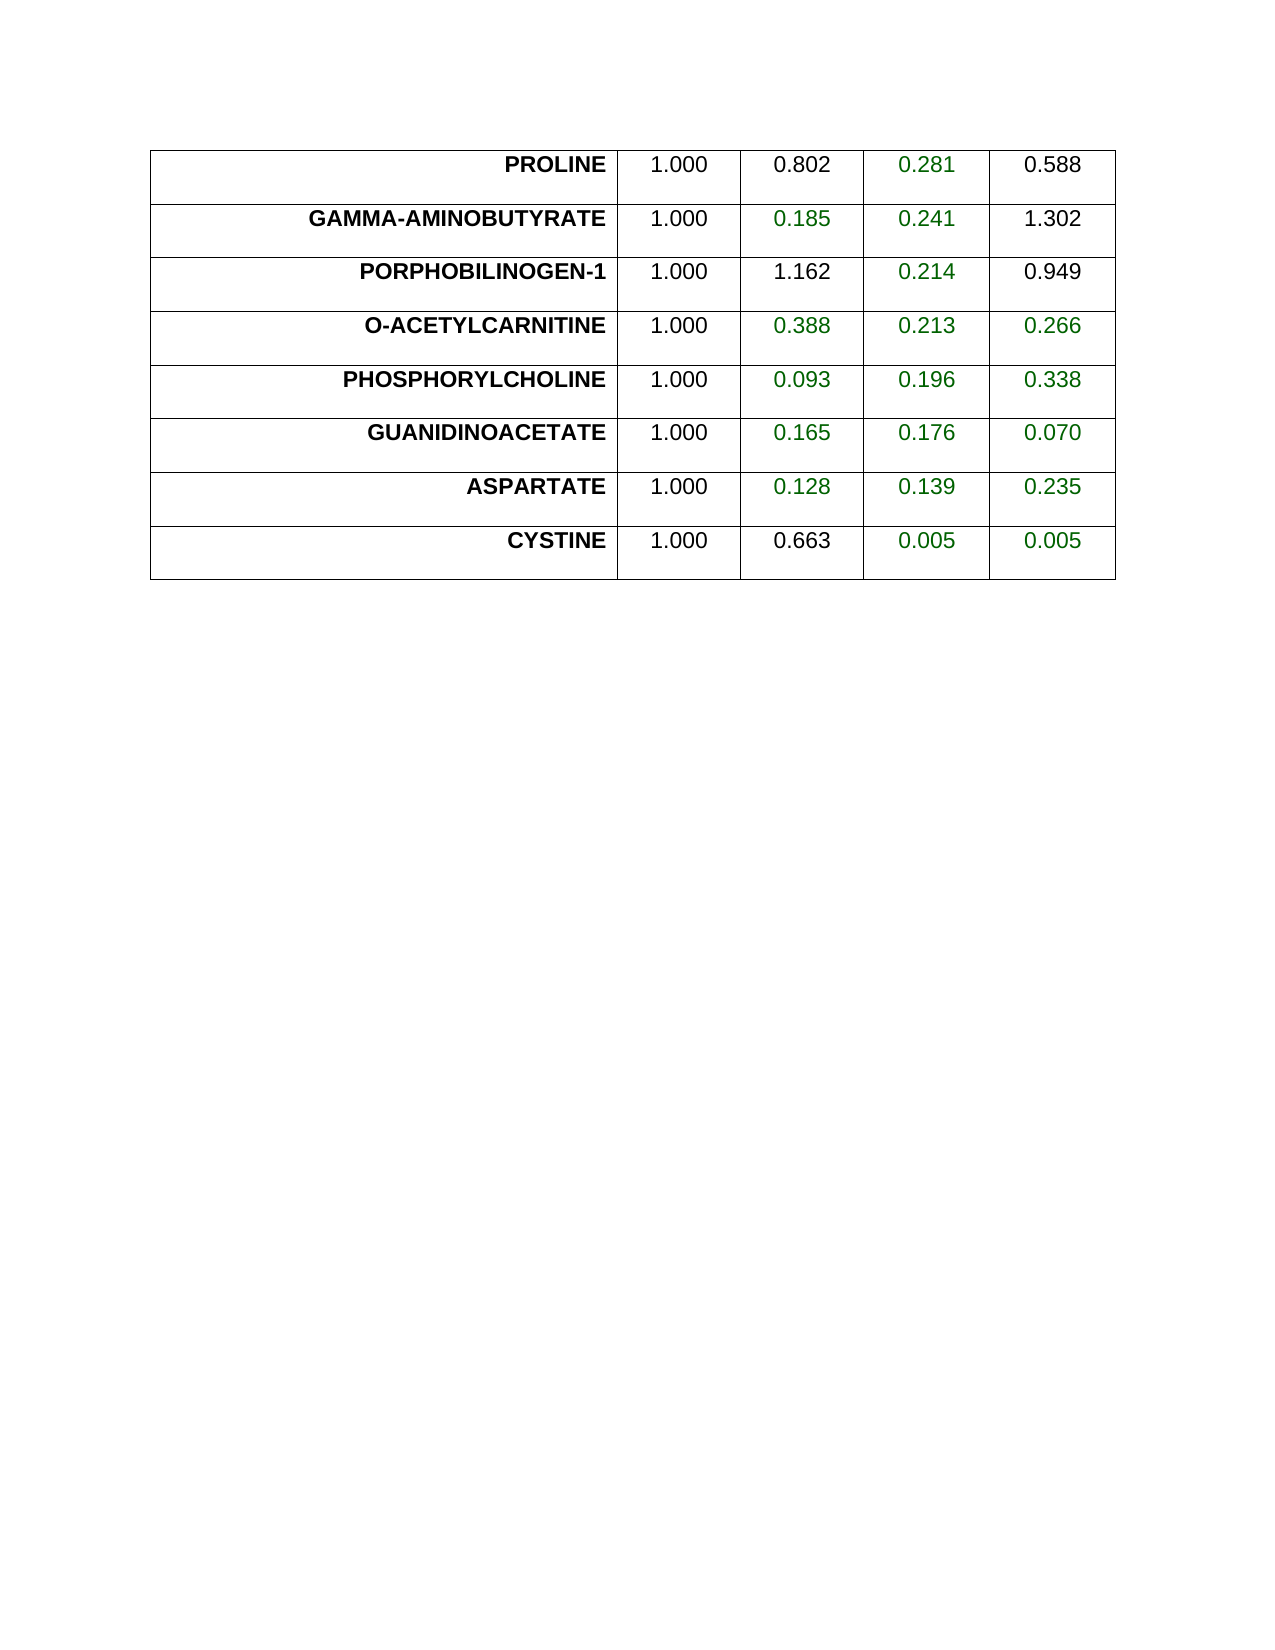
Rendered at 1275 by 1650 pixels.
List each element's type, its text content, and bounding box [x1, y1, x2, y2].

table_cell 0.235 [990, 473, 1115, 526]
table_cell 0.005 [864, 527, 989, 579]
table_cell 0.070 [990, 419, 1115, 472]
table_cell 0.266 [990, 312, 1115, 364]
table_cell O-ACETYLCARNITINE [151, 312, 617, 364]
table_cell 1.000 [618, 527, 740, 579]
table_cell 1.000 [618, 312, 740, 364]
table_cell 1.000 [618, 258, 740, 311]
table_cell 0.093 [741, 366, 863, 418]
table_cell 0.949 [990, 258, 1115, 311]
table_cell CYSTINE [151, 527, 617, 579]
table_cell 0.185 [741, 205, 863, 257]
table_cell 0.165 [741, 419, 863, 472]
table_cell GUANIDINOACETATE [151, 419, 617, 472]
table_cell 1.000 [618, 151, 740, 204]
table_cell 0.338 [990, 366, 1115, 418]
table_cell 1.000 [618, 366, 740, 418]
table_cell 1.302 [990, 205, 1115, 257]
table_cell 0.213 [864, 312, 989, 364]
table_cell 0.196 [864, 366, 989, 418]
table_cell 0.214 [864, 258, 989, 311]
table_cell 0.139 [864, 473, 989, 526]
table_cell PORPHOBILINOGEN-1 [151, 258, 617, 311]
table_cell 0.241 [864, 205, 989, 257]
table_cell 1.162 [741, 258, 863, 311]
table_cell 0.128 [741, 473, 863, 526]
table_cell 0.281 [864, 151, 989, 204]
table_cell 0.802 [741, 151, 863, 204]
table_cell PHOSPHORYLCHOLINE [151, 366, 617, 418]
table_cell 0.176 [864, 419, 989, 472]
table_cell 0.663 [741, 527, 863, 579]
table_cell 1.000 [618, 473, 740, 526]
table_cell 0.588 [990, 151, 1115, 204]
table_cell GAMMA-AMINOBUTYRATE [151, 205, 617, 257]
table_cell 1.000 [618, 419, 740, 472]
table_cell 1.000 [618, 205, 740, 257]
table_cell 0.005 [990, 527, 1115, 579]
table_cell PROLINE [151, 151, 617, 204]
table_cell 0.388 [741, 312, 863, 364]
table_cell ASPARTATE [151, 473, 617, 526]
